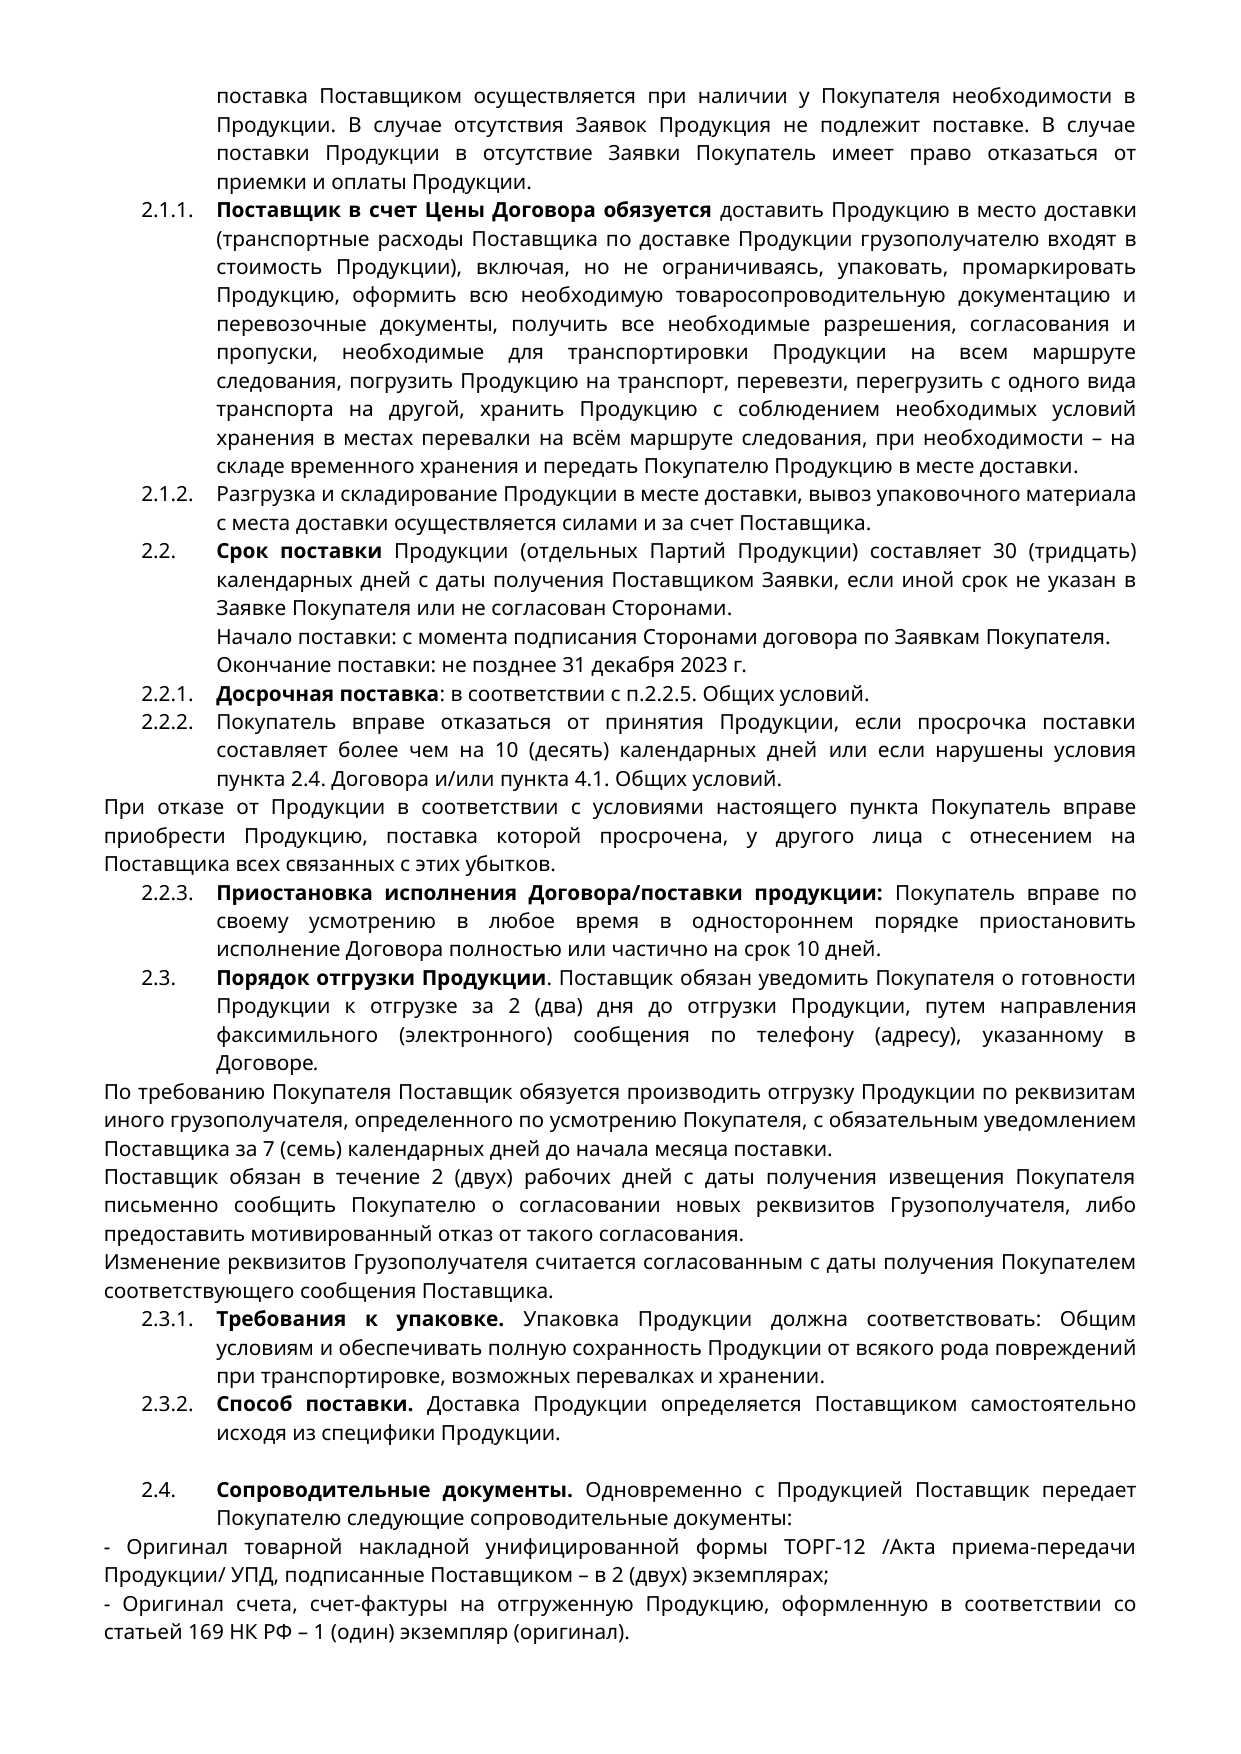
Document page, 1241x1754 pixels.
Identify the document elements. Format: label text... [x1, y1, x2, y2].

list Досрочная поставка: в соответствии с п.2.2.5. Общих условий. [141, 679, 1137, 707]
text - Оригинал счета, счет-фактуры на отгруженную Продукцию, оформленную в соответствии со статьей 169 НК РФ – 1 (один) экземпляр (оригинал). [103, 1589, 1137, 1646]
list Требования к упаковке. Упаковка Продукции должна соответствовать: Общим условиям и обеспечивать полную сохранность Продукции от всякого рода повреждений при транспортировке, возможных перевалках и хранении. [141, 1304, 1137, 1389]
text Начало поставки: с момента подписания Сторонами договора по Заявкам Покупателя. [216, 622, 1137, 650]
list Приостановка исполнения Договора/поставки продукции: Покупатель вправе по своему усмотрению в любое время в одностороннем порядке приостановить исполнение Договора полностью или частично на срок 10 дней. [141, 878, 1137, 963]
text Изменение реквизитов Грузополучателя считается согласованным с даты получения Покупателем соответствующего сообщения Поставщика. [103, 1247, 1137, 1304]
text Поставщик обязан в течение 2 (двух) рабочих дней с даты получения извещения Покупателя письменно сообщить Покупателю о согласовании новых реквизитов Грузополучателя, либо предоставить мотивированный отказ от такого согласования. [103, 1162, 1137, 1247]
list Сопроводительные документы. Одновременно с Продукцией Поставщик передает Покупателю следующие сопроводительные документы: [141, 1475, 1137, 1532]
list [141, 81, 1137, 195]
list Поставщик в счет Цены Договора обязуется доставить Продукцию в место доставки (транспортные расходы Поставщика по доставке Продукции грузополучателю входят в стоимость Продукции), включая, но не ограничиваясь, упаковать, промаркировать Продукцию, оформить всю необходимую товаросопроводительную документацию и перевозочные документы, получить все необходимые разрешения, согласования и пропуски, необходимые для транспортировки Продукции на всем маршруте следования, погрузить Продукцию на транспорт, перевезти, перегрузить с одного вида транспорта на другой, хранить Продукцию с соблюдением необходимых условий хранения в местах перевалки на всём маршруте следования, при необходимости – на складе временного хранения и передать Покупателю Продукцию в месте доставки. [141, 195, 1137, 479]
list Разгрузка и складирование Продукции в месте доставки, вывоз упаковочного материала с места доставки осуществляется силами и за счет Поставщика. [141, 479, 1137, 536]
list Способ поставки. Доставка Продукции определяется Поставщиком самостоятельно исходя из специфики Продукции. [141, 1389, 1137, 1446]
text По требованию Покупателя Поставщик обязуется производить отгрузку Продукции по реквизитам иного грузополучателя, определенного по усмотрению Покупателя, с обязательным уведомлением Поставщика за 7 (семь) календарных дней до начала месяца поставки. [103, 1077, 1137, 1162]
text При отказе от Продукции в соответствии с условиями настоящего пункта Покупатель вправе приобрести Продукцию, поставка которой просрочена, у другого лица с отнесением на Поставщика всех связанных с этих убытков. [103, 792, 1137, 878]
text - Оригинал товарной накладной унифицированной формы ТОРГ-12 /Акта приема-передачи Продукции/ УПД, подписанные Поставщиком – в 2 (двух) экземплярах; [103, 1532, 1137, 1589]
list Покупатель вправе отказаться от принятия Продукции, если просрочка поставки составляет более чем на 10 (десять) календарных дней или если нарушены условия пункта 2.4. Договора и/или пункта 4.1. Общих условий. [141, 707, 1137, 792]
text Окончание поставки: не позднее 31 декабря 2023 г. [216, 650, 1137, 679]
list Срок поставки Продукции (отдельных Партий Продукции) составляет 30 (тридцать) календарных дней с даты получения Поставщиком Заявки, если иной срок не указан в Заявке Покупателя или не согласован Сторонами. [141, 536, 1137, 622]
list Порядок отгрузки Продукции. Поставщик обязан уведомить Покупателя о готовности Продукции к отгрузке за 2 (два) дня до отгрузки Продукции, путем направления факсимильного (электронного) сообщения по телефону (адресу), указанному в Договоре. [141, 963, 1137, 1077]
